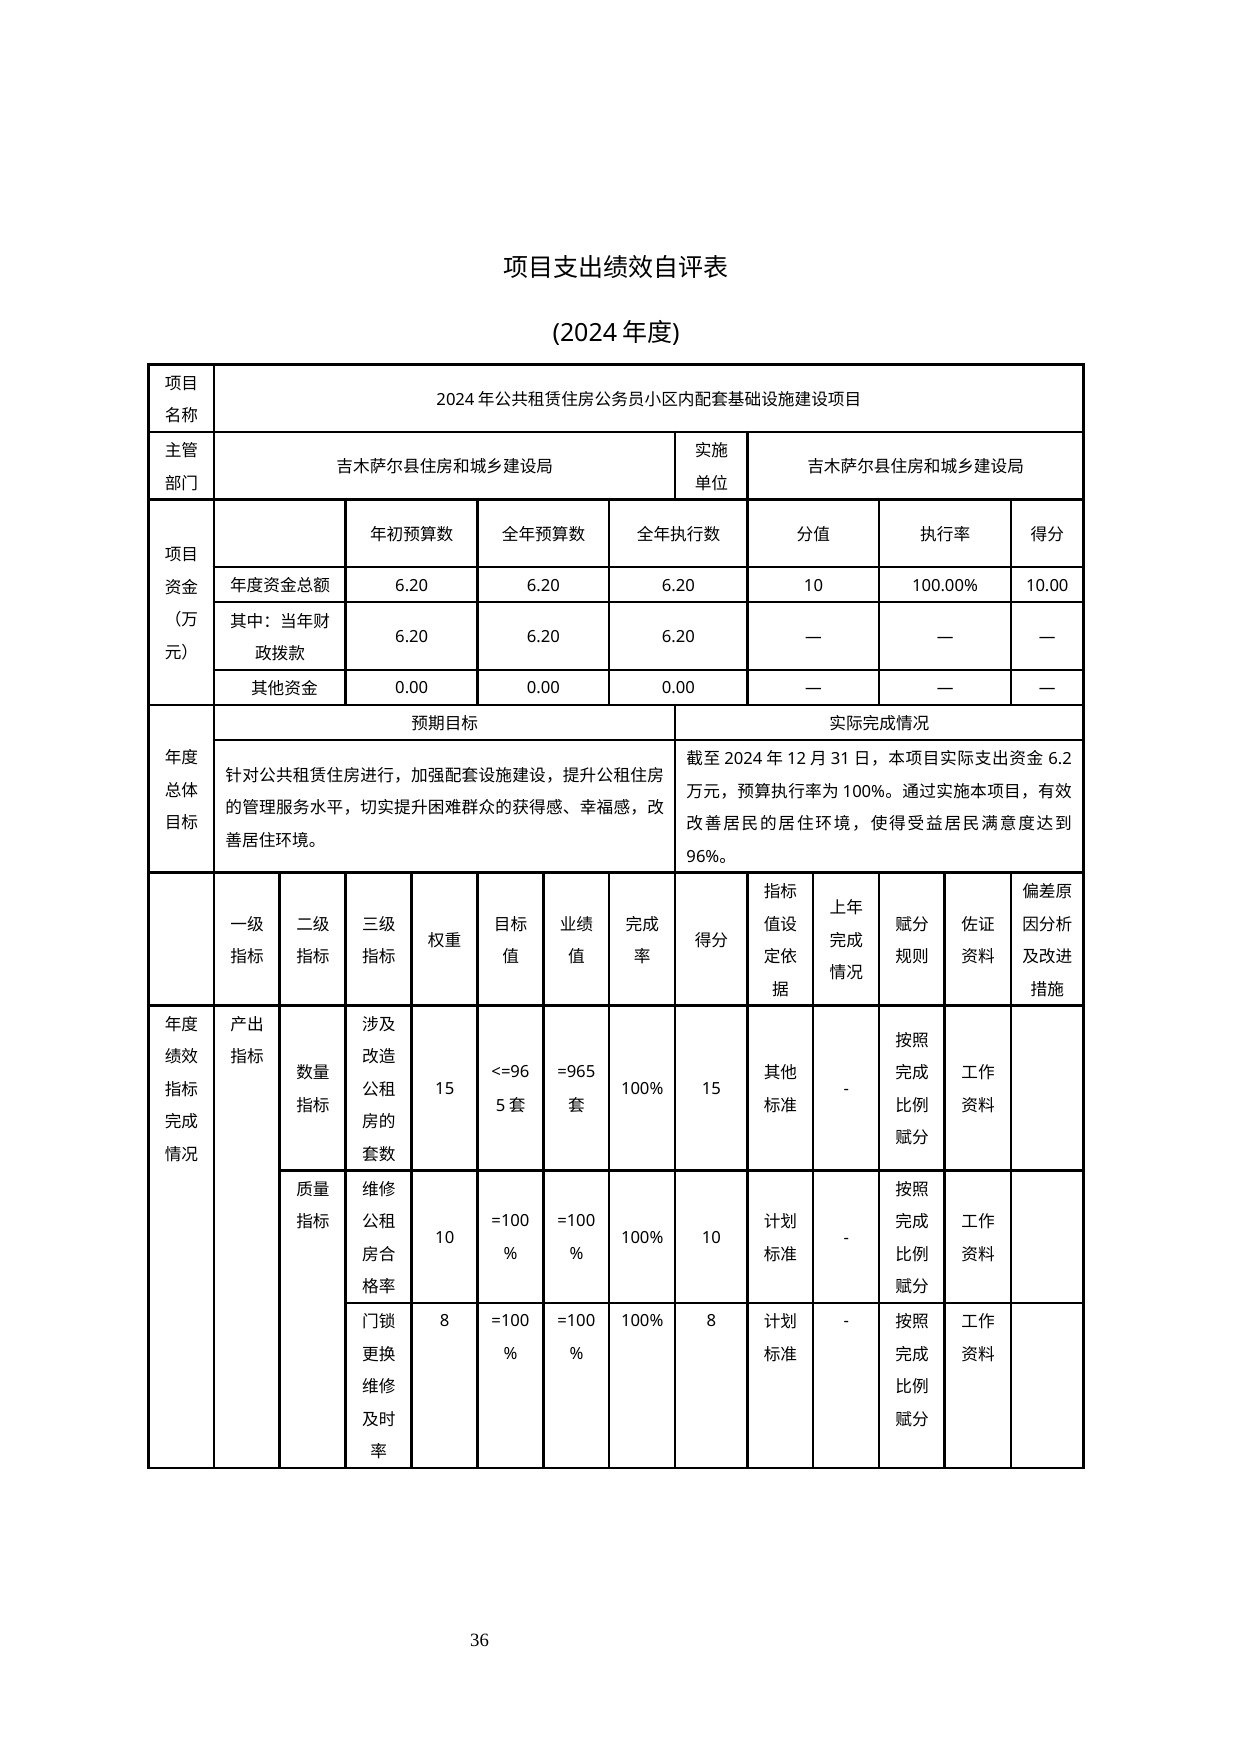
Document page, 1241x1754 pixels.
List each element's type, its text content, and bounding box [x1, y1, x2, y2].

table_cell 佐证资料 [946, 874, 1010, 1004]
table_cell 工作资料 [946, 1007, 1010, 1169]
table_cell 吉木萨尔县住房和城乡建设局 [749, 433, 1082, 498]
table_cell [1012, 1007, 1082, 1169]
table_cell 计划标准 [749, 1304, 812, 1467]
table_cell 全年预算数 [479, 501, 608, 566]
table_cell 实施单位 [676, 433, 746, 498]
table_cell — [880, 603, 1010, 668]
table_cell 100.00% [880, 568, 1010, 601]
table_cell 预期目标 [215, 706, 674, 739]
table_cell 上年完成情况 [814, 874, 878, 1004]
table_cell 指标值设定依据 [749, 874, 812, 1004]
table_cell 10 [413, 1172, 476, 1302]
table_cell 0.00 [479, 671, 608, 703]
table_cell 6.20 [479, 568, 608, 601]
table_cell 完成率 [610, 874, 674, 1004]
table_cell 其中：当年财政拨款 [215, 603, 344, 668]
table_cell 全年执行数 [610, 501, 746, 566]
table_cell 权重 [413, 874, 476, 1004]
table_cell 三级指标 [347, 874, 410, 1004]
table_cell 100% [610, 1304, 674, 1467]
table_cell 10 [749, 568, 878, 601]
table_cell 计划标准 [749, 1172, 812, 1302]
table_cell 按照完成比例赋分 [880, 1304, 943, 1467]
table_header 项目支出绩效自评表 [148, 233, 1083, 298]
table_cell 门锁更换维修及时率 [347, 1304, 410, 1467]
table_cell - [814, 1304, 878, 1467]
table_cell 目标值 [479, 874, 542, 1004]
table_cell =965套 [545, 1007, 608, 1169]
table_cell - [814, 1172, 878, 1302]
table_cell 6.20 [347, 603, 476, 668]
table_cell — [749, 603, 878, 668]
table_cell 其他标准 [749, 1007, 812, 1169]
table_cell 工作资料 [946, 1304, 1010, 1467]
table_cell [215, 501, 344, 566]
table_cell — [1012, 671, 1082, 703]
table_cell 赋分规则 [880, 874, 943, 1004]
table_cell 业绩值 [545, 874, 608, 1004]
table_cell 6.20 [610, 603, 746, 668]
table_cell 10 [676, 1172, 746, 1302]
table_cell 数量指标 [281, 1007, 344, 1169]
table_cell 100% [610, 1007, 674, 1169]
table_cell 得分 [1012, 501, 1082, 566]
table_cell =100% [479, 1304, 542, 1467]
table_cell 年度绩效指标完成情况 [150, 1007, 213, 1467]
table_cell 质量指标 [281, 1172, 344, 1467]
table_cell <=965套 [479, 1007, 542, 1169]
table_cell [1012, 1304, 1082, 1467]
table_cell 工作资料 [946, 1172, 1010, 1302]
table_cell 15 [413, 1007, 476, 1169]
table_cell 6.20 [610, 568, 746, 601]
table_cell 15 [676, 1007, 746, 1169]
table_cell 得分 [676, 874, 746, 1004]
table_cell 针对公共租赁住房进行，加强配套设施建设，提升公租住房的管理服务水平，切实提升困难群众的获得感、幸福感，改善居住环境。 [215, 741, 674, 871]
table_cell — [880, 671, 1010, 703]
table_cell 偏差原因分析及改进措施 [1012, 874, 1082, 1004]
table_cell [150, 874, 213, 1004]
table_cell 其他资金 [215, 671, 344, 703]
table_cell 6.20 [347, 568, 476, 601]
table_cell 截至2024年12月31日，本项目实际支出资金6.2万元，预算执行率为100%。通过实施本项目，有效改善居民的居住环境，使得受益居民满意度达到96%。 [676, 741, 1082, 871]
table_cell 涉及改造公租房的套数 [347, 1007, 410, 1169]
table_cell 0.00 [347, 671, 476, 703]
table_cell 项目名称 [150, 366, 213, 431]
table_cell 100% [610, 1172, 674, 1302]
table_cell 实际完成情况 [676, 706, 1082, 739]
table_cell - [814, 1007, 878, 1169]
table_cell 二级指标 [281, 874, 344, 1004]
table_cell 按照完成比例赋分 [880, 1007, 943, 1169]
table_cell — [749, 671, 878, 703]
table_cell 维修公租房合格率 [347, 1172, 410, 1302]
table_cell 年初预算数 [347, 501, 476, 566]
table_cell [1012, 1172, 1082, 1302]
table_cell 8 [676, 1304, 746, 1467]
table_cell 10.00 [1012, 568, 1082, 601]
table_cell 一级指标 [215, 874, 278, 1004]
table_cell — [1012, 603, 1082, 668]
table_cell 分值 [749, 501, 878, 566]
table_cell =100% [545, 1172, 608, 1302]
table_cell 年度总体目标 [150, 706, 213, 871]
table_cell 项目资金（万元） [150, 501, 213, 703]
table_cell (2024年度) [148, 298, 1083, 363]
table_cell 吉木萨尔县住房和城乡建设局 [215, 433, 674, 498]
table_cell 2024年公共租赁住房公务员小区内配套基础设施建设项目 [215, 366, 1082, 431]
table_cell 执行率 [880, 501, 1010, 566]
table_cell 产出指标 [215, 1007, 278, 1467]
table_cell 按照完成比例赋分 [880, 1172, 943, 1302]
table_cell =100% [545, 1304, 608, 1467]
table_cell =100% [479, 1172, 542, 1302]
table_cell 8 [413, 1304, 476, 1467]
table_cell 0.00 [610, 671, 746, 703]
table_cell 6.20 [479, 603, 608, 668]
table_cell 主管部门 [150, 433, 213, 498]
table_cell 年度资金总额 [215, 568, 344, 601]
